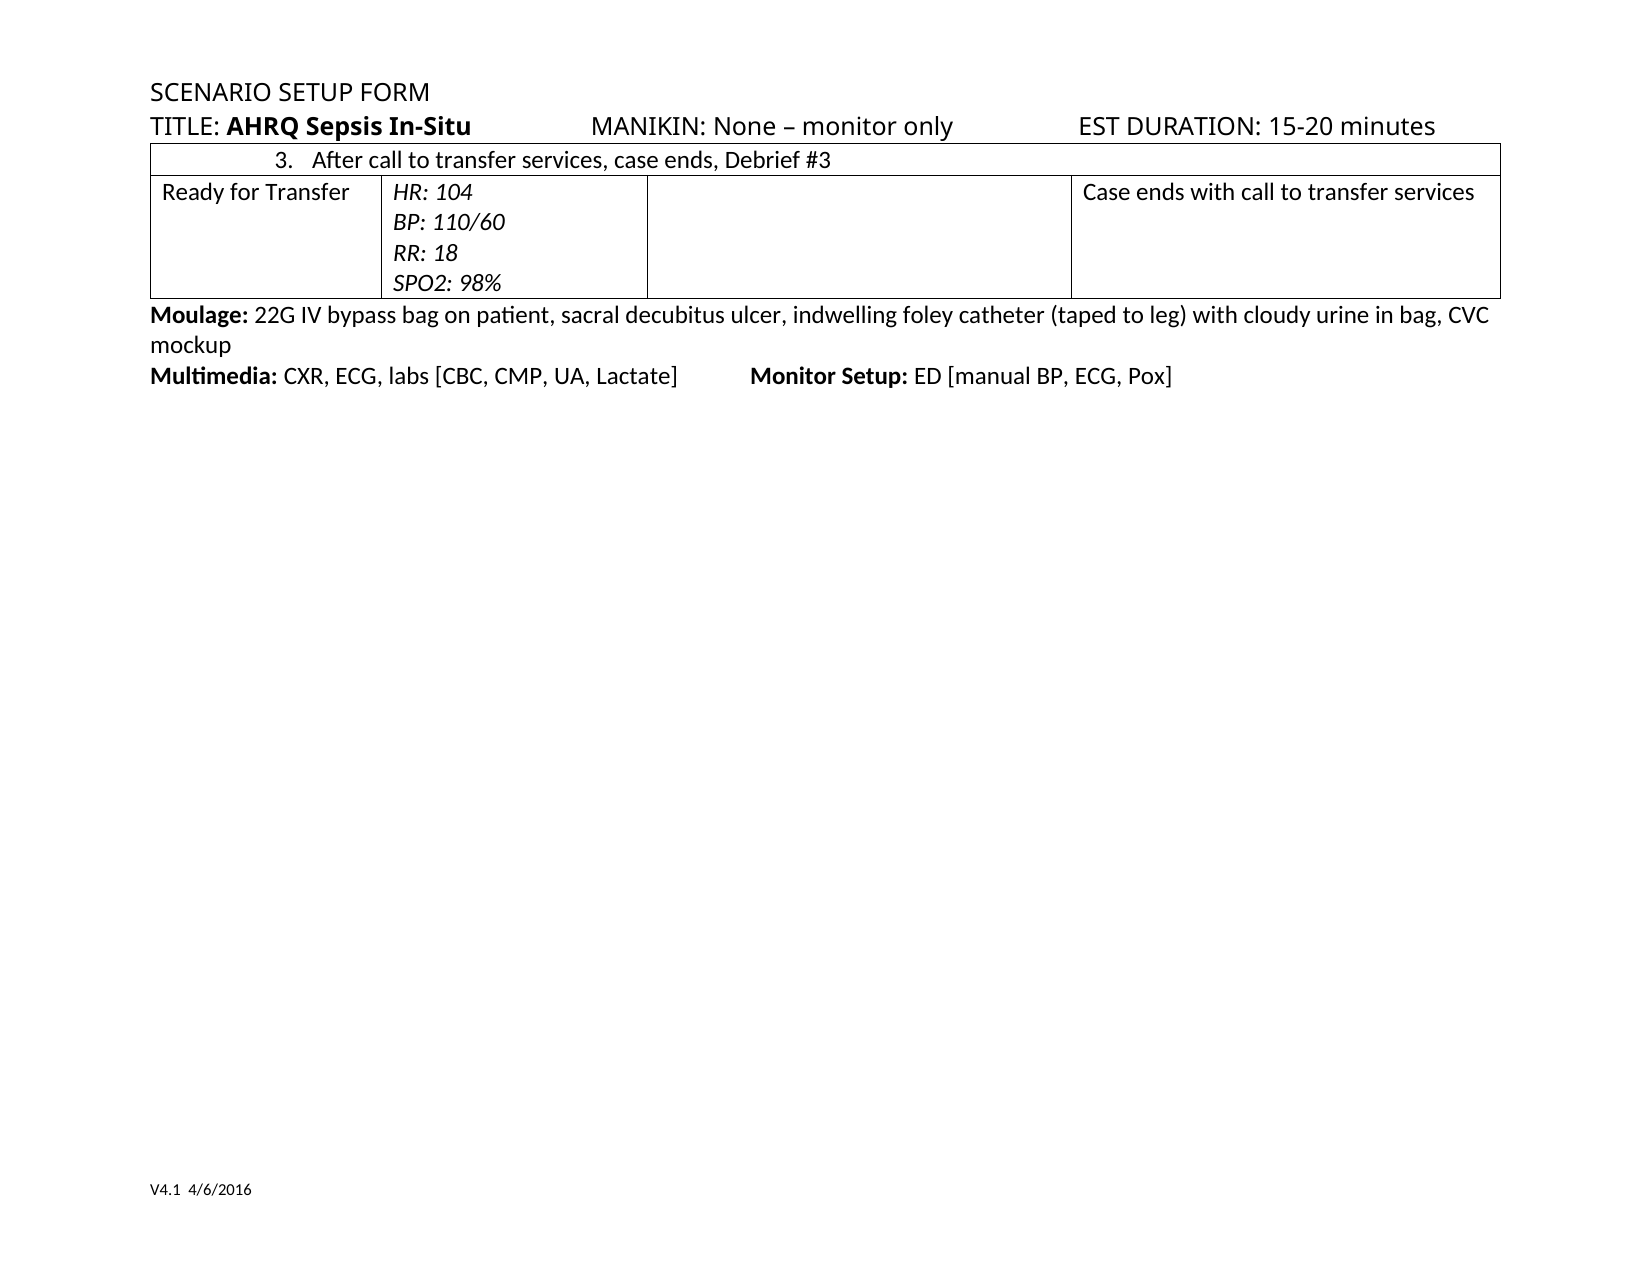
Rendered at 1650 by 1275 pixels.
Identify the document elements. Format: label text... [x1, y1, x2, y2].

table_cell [151, 144, 1500, 175]
table_cell [648, 176, 1071, 298]
table_cell Ready for Transfer [151, 176, 381, 298]
table_cell HR: 104 BP: 110/60 RR: 18 SPO2: 98% [382, 176, 647, 298]
text Multimedia: CXR, ECG, labs [CBC, CMP, UA, Lactate] Monitor Setup: ED [manual BP, ECG, Pox] [150, 360, 1500, 390]
table_cell Case ends with call to transfer services [1072, 176, 1500, 298]
text Moulage: 22G IV bypass bag on patient, sacral decubitus ulcer, indwelling foley catheter (taped to leg) with cloudy urine in bag, CVC mockup [150, 299, 1500, 360]
